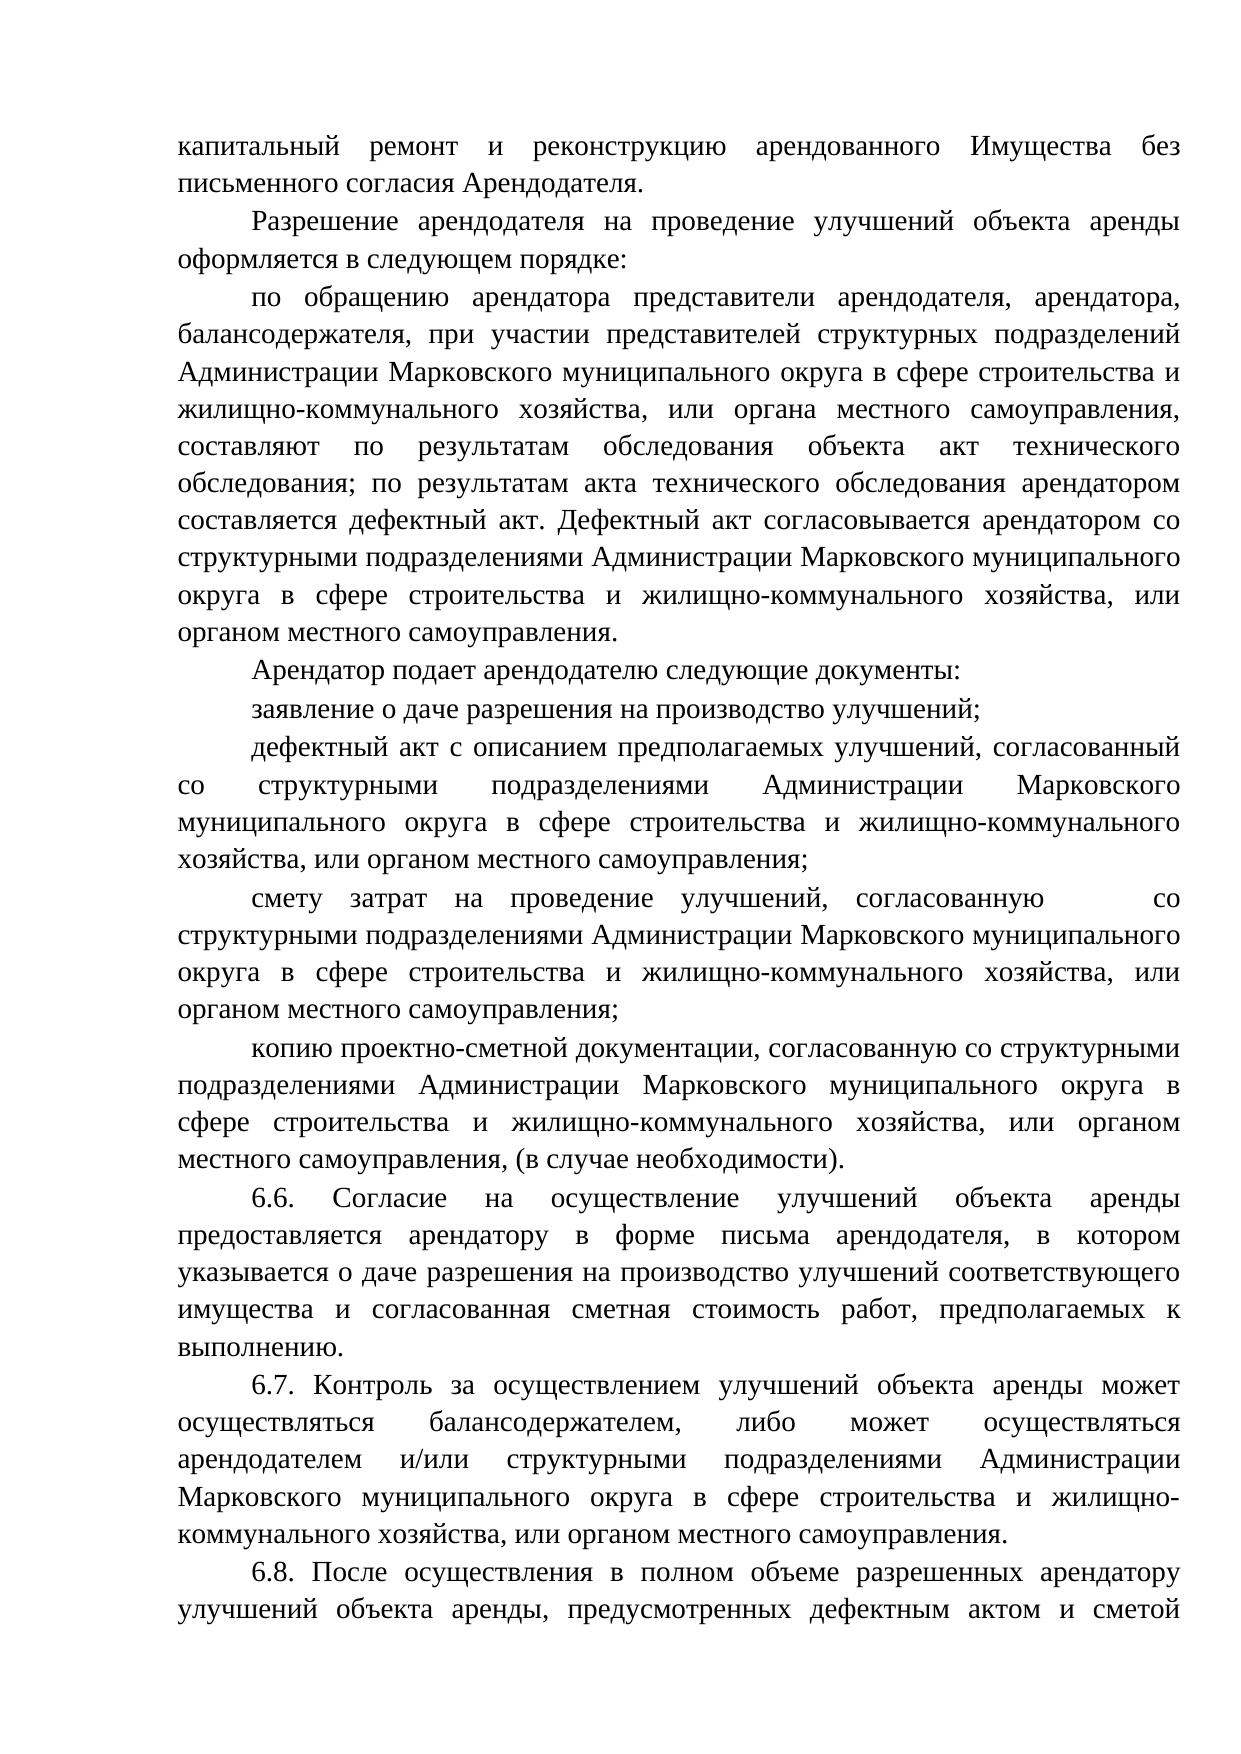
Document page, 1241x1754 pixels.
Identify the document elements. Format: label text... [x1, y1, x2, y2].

text по обращению арендатора представители арендодателя, арендатора, балансодержателя, при участии представителей структурных подразделений Администрации Марковского муниципального округа в сфере строительства и жилищно-коммунального хозяйства, или органа местного самоуправления, составляют по результатам обследования объекта акт технического обследования; по результатам акта технического обследования арендатором составляется дефектный акт. Дефектный акт согласовывается арендатором со структурными подразделениями Администрации Марковского муниципального округа в сфере строительства и жилищно-коммунального хозяйства, или органом местного самоуправления. [177, 279, 1181, 647]
text заявление о даче разрешения на производство улучшений; [177, 691, 1181, 724]
text копию проектно-сметной документации, согласованную со структурными подразделениями Администрации Марковского муниципального округа в сфере строительства и жилищно-коммунального хозяйства, или органом местного самоуправления, (в случае необходимости). [177, 1030, 1181, 1175]
text Разрешение арендодателя на проведение улучшений объекта аренды оформляется в следующем порядке: [177, 203, 1181, 274]
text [177, 1554, 1181, 1625]
text дефектный акт с описанием предполагаемых улучшений, согласованный со структурными подразделениями Администрации Марковского муниципального округа в сфере строительства и жилищно-коммунального хозяйства, или органом местного самоуправления; [177, 729, 1181, 875]
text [177, 128, 1181, 198]
text 6.6. Согласие на осуществление улучшений объекта аренды предоставляется арендатору в форме письма арендодателя, в котором указывается о даче разрешения на производство улучшений соответствующего имущества и согласованная сметная стоимость работ, предполагаемых к выполнению. [177, 1180, 1181, 1362]
text смету затрат на проведение улучшений, согласованную со структурными подразделениями Администрации Марковского муниципального округа в сфере строительства и жилищно-коммунального хозяйства, или органом местного самоуправления; [177, 880, 1181, 1025]
text 6.7. Контроль за осуществлением улучшений объекта аренды может осуществляться балансодержателем, либо может осуществляться арендодателем и/или структурными подразделениями Администрации Марковского муниципального округа в сфере строительства и жилищно-коммунального хозяйства, или органом местного самоуправления. [177, 1367, 1181, 1549]
text Арендатор подает арендодателю следующие документы: [177, 652, 1181, 686]
